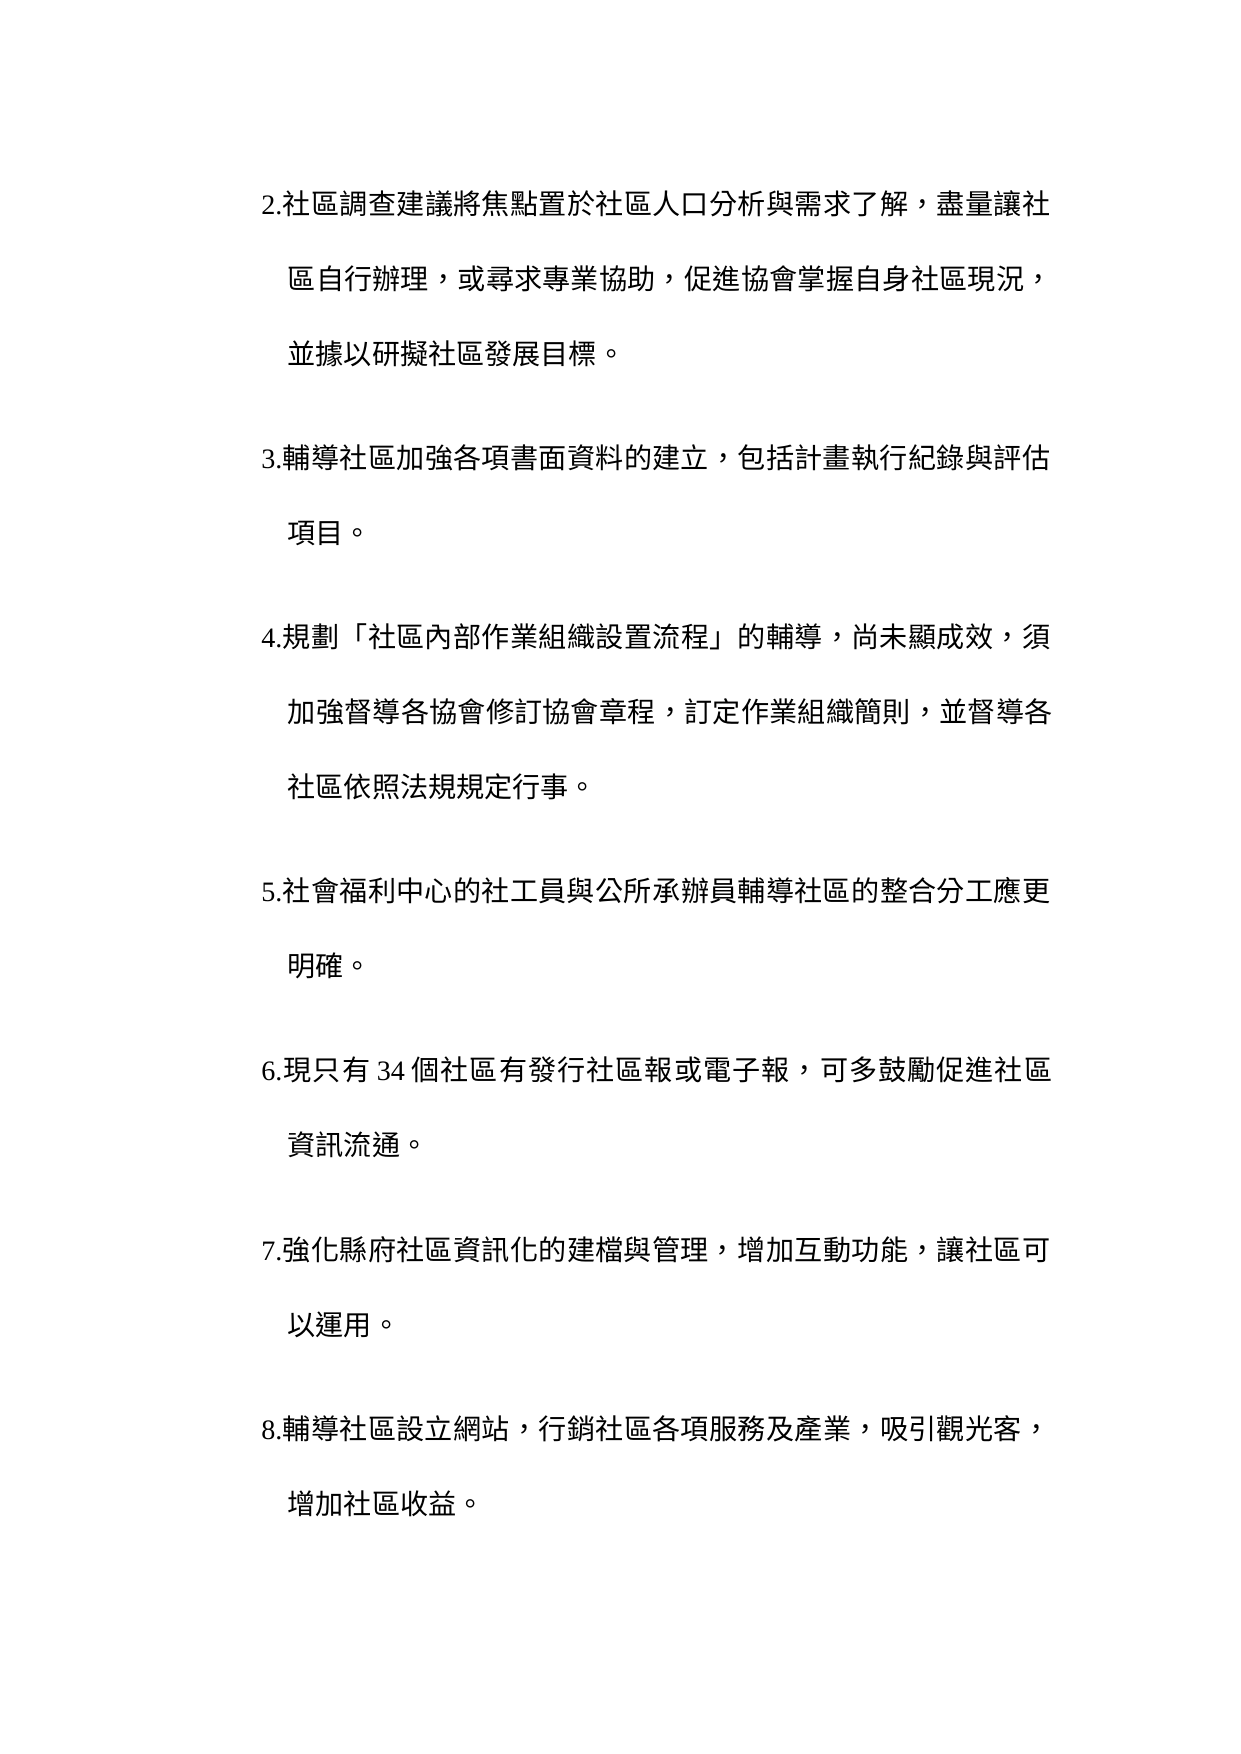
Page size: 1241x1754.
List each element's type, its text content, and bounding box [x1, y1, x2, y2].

text 3.輔導社區加強各項書面資料的建立，包括計畫執行紀錄與評估項目。 [261, 419, 1053, 569]
text 7.強化縣府社區資訊化的建檔與管理，增加互動功能，讓社區可以運用。 [261, 1210, 1053, 1360]
text 6.現只有34個社區有發行社區報或電子報，可多鼓勵促進社區資訊流通。 [261, 1031, 1053, 1181]
text 4.規劃「社區內部作業組織設置流程」的輔導，尚未顯成效，須加強督導各協會修訂協會章程，訂定作業組織簡則，並督導各社區依照法規規定行事。 [261, 598, 1053, 823]
text 2.社區調查建議將焦點置於社區人口分析與需求了解，盡量讓社區自行辦理，或尋求專業協助，促進協會掌握自身社區現況，並據以研擬社區發展目標。 [261, 164, 1053, 389]
text 8.輔導社區設立網站，行銷社區各項服務及產業，吸引觀光客，增加社區收益。 [261, 1389, 1053, 1539]
text 5.社會福利中心的社工員與公所承辦員輔導社區的整合分工應更明確。 [261, 852, 1053, 1002]
